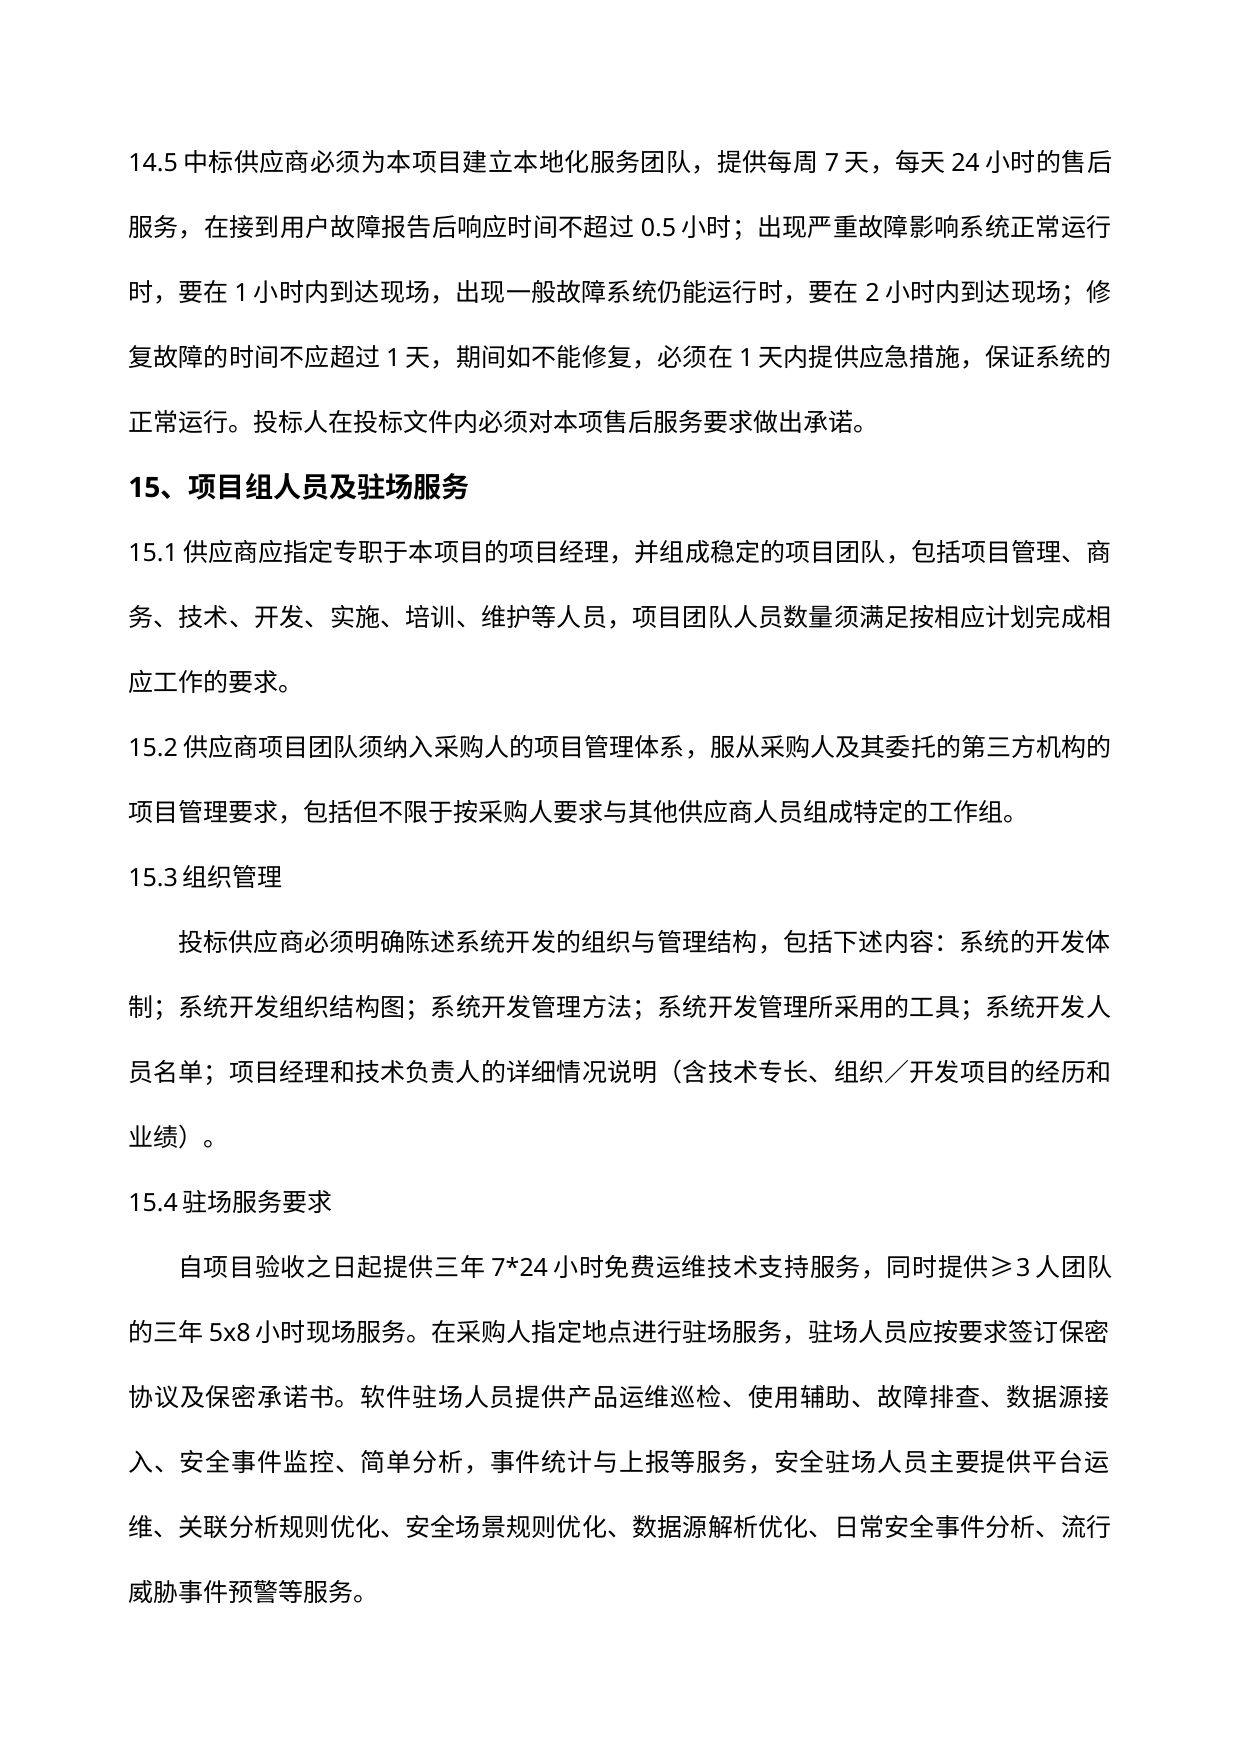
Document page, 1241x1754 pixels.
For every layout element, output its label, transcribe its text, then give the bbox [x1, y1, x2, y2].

text 投标供应商必须明确陈述系统开发的组织与管理结构，包括下述内容：系统的开发体制；系统开发组织结构图；系统开发管理方法；系统开发管理所采用的工具；系统开发人员名单；项目经理和技术负责人的详细情况说明（含技术专长、组织／开发项目的经历和业绩）。 [128, 909, 1112, 1169]
text 15.1供应商应指定专职于本项目的项目经理，并组成稳定的项目团队，包括项目管理、商务、技术、开发、实施、培训、维护等人员，项目团队人员数量须满足按相应计划完成相应工作的要求。 [128, 519, 1112, 714]
text 15.4驻场服务要求 [128, 1169, 1112, 1234]
text 自项目验收之日起提供三年7*24小时免费运维技术支持服务，同时提供≥3人团队的三年5x8小时现场服务。在采购人指定地点进行驻场服务，驻场人员应按要求签订保密协议及保密承诺书。软件驻场人员提供产品运维巡检、使用辅助、故障排查、数据源接入、安全事件监控、简单分析，事件统计与上报等服务，安全驻场人员主要提供平台运维、关联分析规则优化、安全场景规则优化、数据源解析优化、日常安全事件分析、流行威胁事件预警等服务。 [128, 1234, 1112, 1624]
text 15、项目组人员及驻场服务 [128, 454, 1112, 519]
text 14.5中标供应商必须为本项目建立本地化服务团队，提供每周7天，每天24小时的售后服务，在接到用户故障报告后响应时间不超过0.5小时；出现严重故障影响系统正常运行时，要在1小时内到达现场，出现一般故障系统仍能运行时，要在2小时内到达现场；修复故障的时间不应超过1天，期间如不能修复，必须在1天内提供应急措施，保证系统的正常运行。投标人在投标文件内必须对本项售后服务要求做出承诺。 [128, 129, 1112, 454]
text 15.2供应商项目团队须纳入采购人的项目管理体系，服从采购人及其委托的第三方机构的项目管理要求，包括但不限于按采购人要求与其他供应商人员组成特定的工作组。 [128, 714, 1112, 844]
text 15.3组织管理 [128, 844, 1112, 909]
